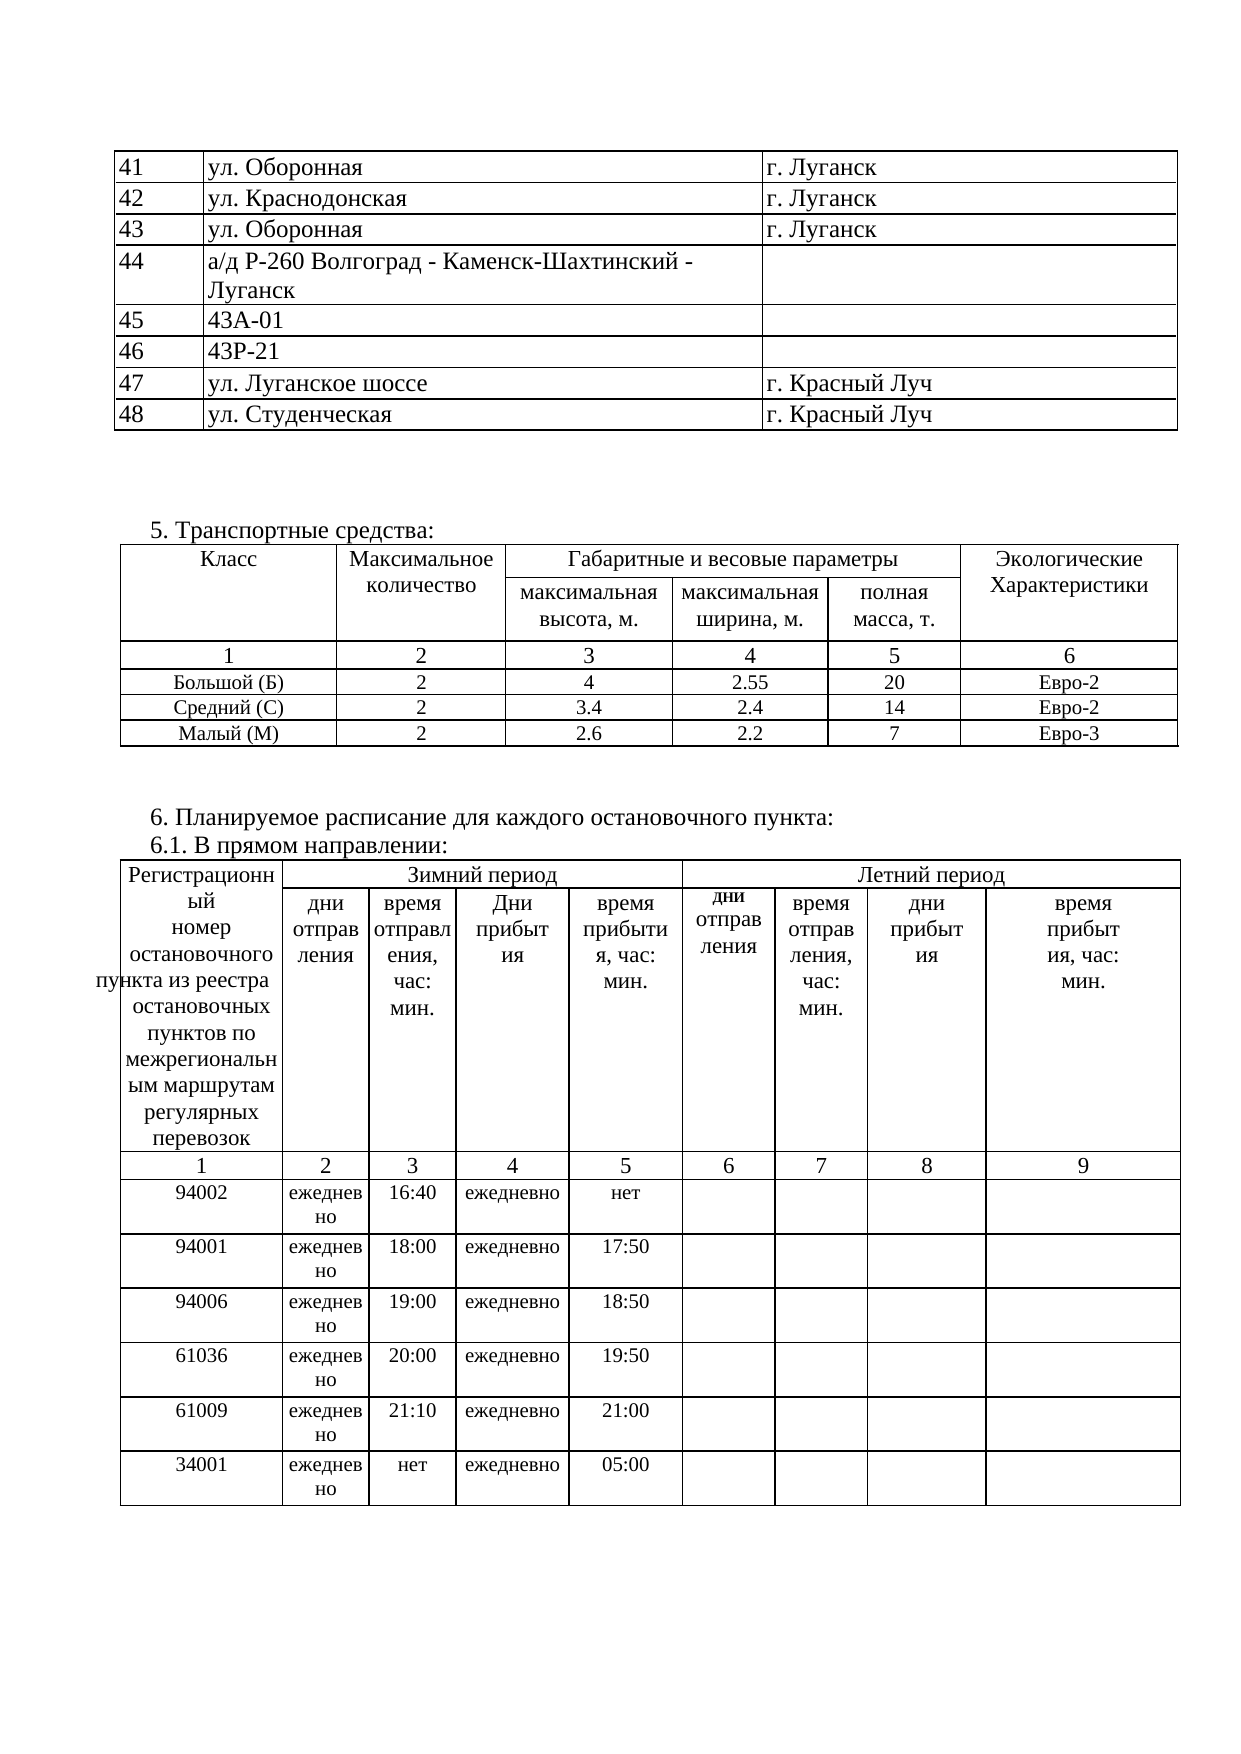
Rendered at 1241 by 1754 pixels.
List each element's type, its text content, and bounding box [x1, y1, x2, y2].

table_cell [204, 246, 762, 303]
table_cell 43Р-21 [204, 337, 762, 366]
table_cell 19:50 [570, 1343, 682, 1396]
text 6. Планируемое расписание для каждого остановочного пункта: [150, 802, 1090, 830]
table_cell 19:00 [370, 1289, 455, 1342]
table_cell 6 [683, 1152, 774, 1178]
table_cell 20 [829, 670, 960, 694]
table_cell [987, 1343, 1180, 1396]
table_cell 34001 [121, 1452, 282, 1505]
table_cell время прибыти я, час: мин. [570, 889, 682, 1151]
table_cell 21:00 [570, 1398, 682, 1450]
table_cell г. Красный Луч [763, 398, 1177, 429]
table_cell [868, 1452, 985, 1505]
table_cell [683, 1398, 774, 1450]
table_cell ежедневно [457, 1289, 568, 1342]
table_cell 5 [570, 1152, 682, 1178]
table_cell [987, 1289, 1180, 1342]
table_cell 5 [829, 642, 960, 668]
table_cell [776, 1235, 867, 1287]
table_cell [683, 1235, 774, 1287]
table_cell Малый (М) [121, 721, 336, 745]
table_cell 18:50 [570, 1289, 682, 1342]
table_header Регистрационный номер остановочного пункта из реестра остановочных пунктов по межрегиональным маршрутам регулярных перевозок [121, 861, 282, 1151]
table_cell ежедневно [457, 1180, 568, 1233]
table_cell ежедневно [457, 1235, 568, 1287]
table_cell 46 [115, 336, 203, 366]
table_cell [776, 1452, 867, 1505]
table_cell 43 [115, 214, 203, 244]
table_cell [987, 1235, 1180, 1287]
table_cell 43А-01 [204, 305, 762, 335]
table_cell [683, 1180, 774, 1233]
table_cell 2 [337, 642, 505, 668]
text 6.1. В прямом направлении: [150, 830, 1090, 859]
table_cell Евро-3 [961, 721, 1177, 745]
table_cell г. Луганск [763, 181, 1177, 213]
table_cell ежедневно [283, 1343, 368, 1396]
table_cell Средний (С) [121, 695, 336, 719]
table_cell 1 [121, 642, 336, 668]
table_header Экологические Характеристики [961, 545, 1177, 640]
text 5. Транспортные средства: [150, 515, 1090, 543]
table_cell ул. Студенческая [204, 400, 762, 429]
table_cell ежедневно [283, 1235, 368, 1287]
table_cell ул. Краснодонская [204, 183, 762, 213]
table_cell 8 [868, 1152, 985, 1178]
table_cell г. Красный Луч [763, 366, 1177, 398]
table_cell [763, 335, 1177, 366]
table_cell ул. Оборонная [204, 152, 762, 181]
table_cell 4 [506, 670, 672, 694]
table_cell Евро-2 [961, 670, 1177, 694]
table_cell [868, 1180, 985, 1233]
table_cell 47 [115, 368, 203, 398]
table_cell ежедневно [283, 1289, 368, 1342]
table_cell [776, 1289, 867, 1342]
table_cell 94006 [121, 1289, 282, 1342]
table_cell г. Луганск [763, 152, 1177, 181]
table_cell [763, 304, 1177, 335]
table_cell 4 [673, 642, 827, 668]
table_cell 1 [121, 1152, 282, 1178]
table_cell 94002 [121, 1180, 282, 1233]
table_cell время прибыт ия, час: мин. [987, 889, 1180, 1151]
table_cell [776, 1343, 867, 1396]
table_cell 18:00 [370, 1235, 455, 1287]
table_cell 45 [115, 305, 203, 335]
table_cell время отправ ления, час: мин. [776, 889, 867, 1151]
table_cell 7 [776, 1152, 867, 1178]
table_cell 4 [457, 1152, 568, 1178]
table_header Зимний период [283, 861, 682, 887]
table_header Максимальное количество [337, 545, 505, 640]
table_cell [763, 244, 1177, 303]
table_cell ДНИ отправ ления [683, 889, 774, 1151]
table_cell [776, 1398, 867, 1450]
table_cell нет [570, 1180, 682, 1233]
table_cell [868, 1289, 985, 1342]
table_cell 61009 [121, 1398, 282, 1450]
table_header Летний период [683, 861, 1180, 887]
table_header Класс [121, 545, 336, 640]
table_cell 7 [829, 721, 960, 745]
table_cell [987, 1452, 1180, 1505]
table_cell ежедневно [283, 1452, 368, 1505]
table_cell полная масса, т. [829, 578, 960, 640]
table_cell 2 [337, 670, 505, 694]
table_cell 94001 [121, 1235, 282, 1287]
table_cell 16:40 [370, 1180, 455, 1233]
table_cell Большой (Б) [121, 670, 336, 694]
table_cell 48 [115, 399, 203, 429]
table_cell 2 [283, 1152, 368, 1178]
table_cell 2 [337, 721, 505, 745]
table_cell ежедневно [457, 1343, 568, 1396]
table_cell 2.4 [673, 695, 827, 719]
table_cell 05:00 [570, 1452, 682, 1505]
table_cell [987, 1180, 1180, 1233]
table_cell ул. Луганское шоссе [204, 368, 762, 398]
table_cell ежедневно [283, 1398, 368, 1450]
table_cell [987, 1398, 1180, 1450]
table_cell г. Луганск [763, 213, 1177, 244]
table_cell 42 [115, 183, 203, 213]
table_cell 3.4 [506, 695, 672, 719]
table_cell 14 [829, 695, 960, 719]
table_cell [683, 1452, 774, 1505]
table_cell 9 [987, 1152, 1180, 1178]
table_cell дни отправ ления [283, 889, 368, 1151]
table_cell 20:00 [370, 1343, 455, 1396]
table_cell 2.2 [673, 721, 827, 745]
table_cell [683, 1289, 774, 1342]
table_cell ежедневно [457, 1452, 568, 1505]
table_cell [868, 1343, 985, 1396]
table_cell 3 [370, 1152, 455, 1178]
table_header Габаритные и весовые параметры [506, 545, 960, 577]
table_cell [776, 1180, 867, 1233]
table_cell 6 [961, 642, 1177, 668]
table_cell ул. Оборонная [204, 215, 762, 244]
table_cell [683, 1343, 774, 1396]
table_cell [868, 1235, 985, 1287]
table_cell 2.6 [506, 721, 672, 745]
table_cell дни прибыт ия [868, 889, 985, 1151]
table_cell 3 [506, 642, 672, 668]
table_cell 2 [337, 695, 505, 719]
table_cell 61036 [121, 1343, 282, 1396]
table_cell 17:50 [570, 1235, 682, 1287]
table_cell максимальная высота, м. [506, 578, 672, 640]
table_cell ежедневно [283, 1180, 368, 1233]
table_cell ежедневно [457, 1398, 568, 1450]
table_cell Дни прибыт ия [457, 889, 568, 1151]
table_cell время отправл ения, час: мин. [370, 889, 455, 1151]
table_cell максимальная ширина, м. [673, 578, 827, 640]
table_cell 21:10 [370, 1398, 455, 1450]
table_cell Евро-2 [961, 695, 1177, 719]
table_cell 44 [115, 245, 203, 303]
table_cell 41 [115, 152, 203, 181]
table_cell нет [370, 1452, 455, 1505]
table_cell 2.55 [673, 670, 827, 694]
table_cell [868, 1398, 985, 1450]
